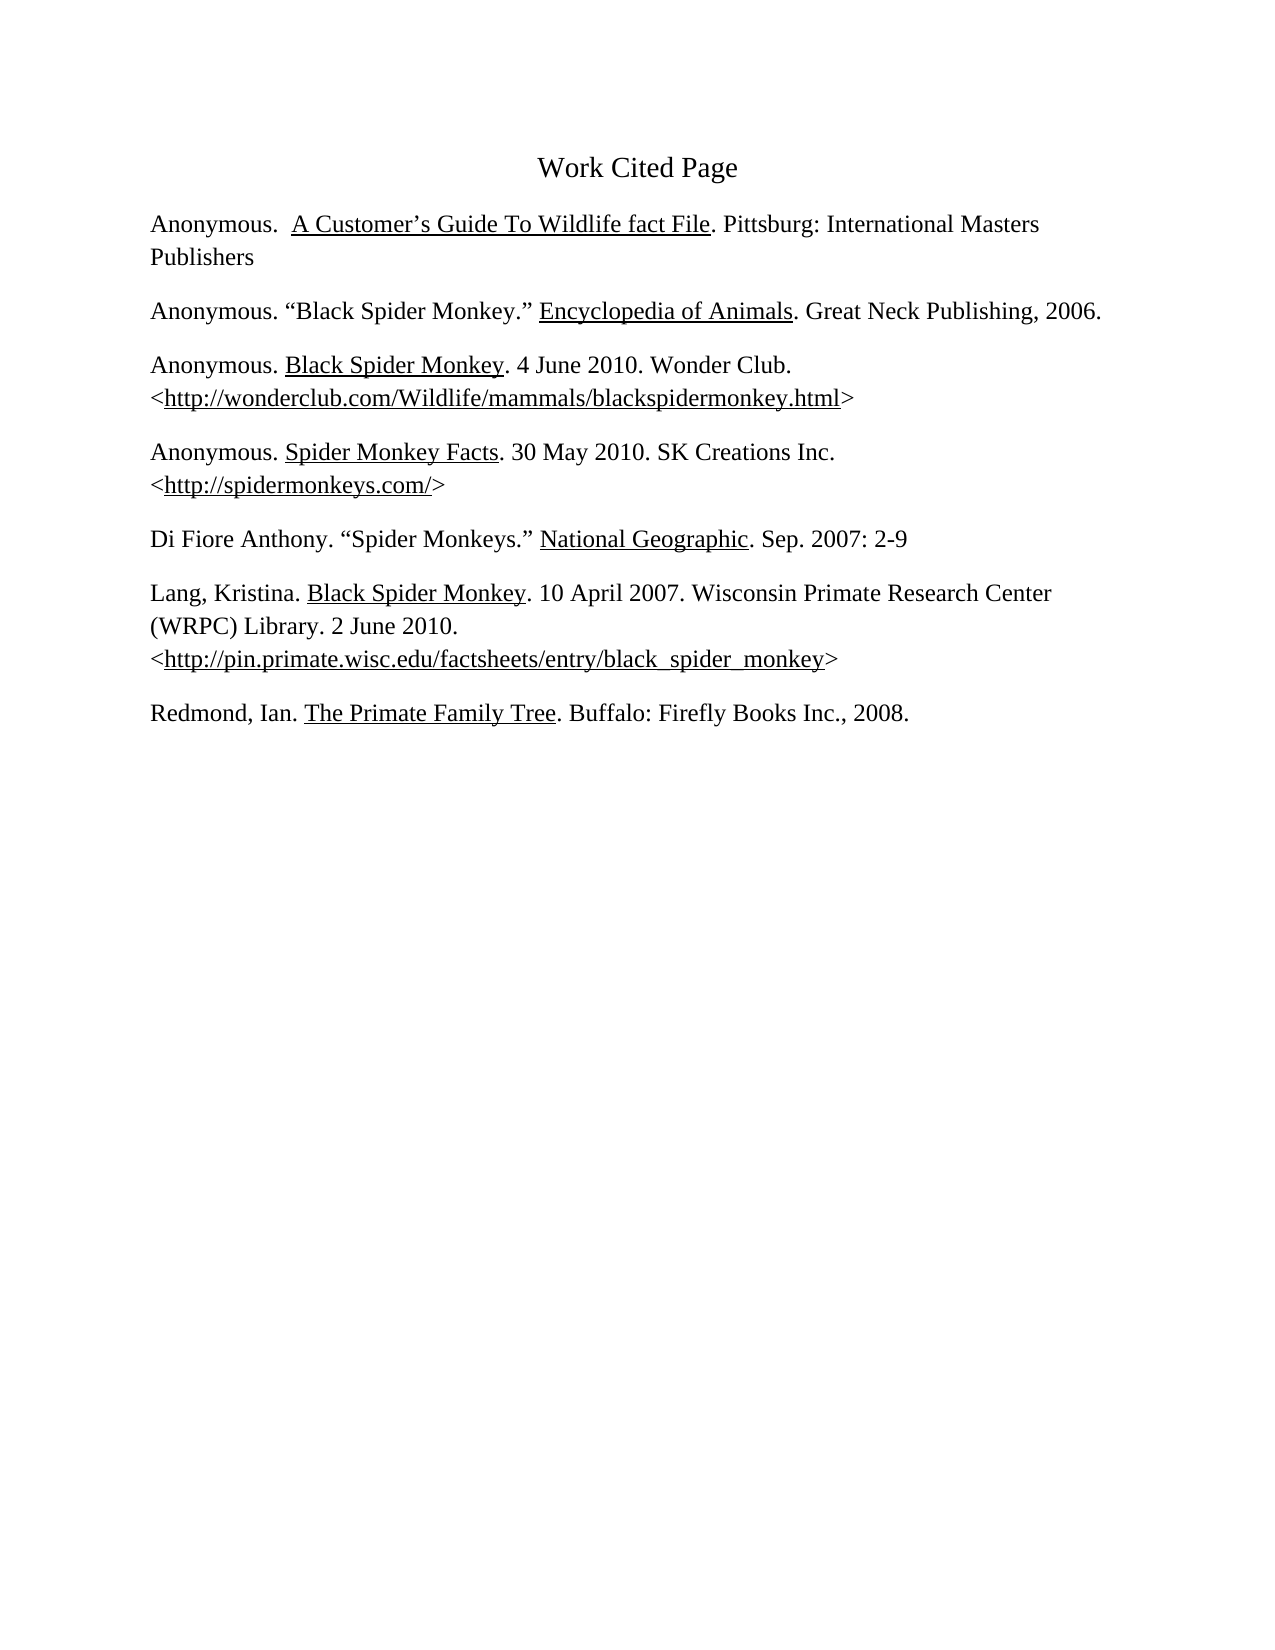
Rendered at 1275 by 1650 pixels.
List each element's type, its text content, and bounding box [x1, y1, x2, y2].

text Anonymous. Black Spider Monkey. 4 June 2010. Wonder Club. <http://wonderclub.com/Wildlife/mammals/blackspidermonkey.html> [150, 350, 1125, 412]
text Lang, Kristina. Black Spider Monkey. 10 April 2007. Wisconsin Primate Research Center (WRPC) Library. 2 June 2010. <http://pin.primate.wisc.edu/factsheets/entry/black_spider_monkey> [150, 578, 1125, 672]
text Anonymous. “Black Spider Monkey.” Encyclopedia of Animals. Great Neck Publishing, 2006. [150, 296, 1125, 325]
text Work Cited Page [150, 150, 1125, 183]
text Redmond, Ian. The Primate Family Tree. Buffalo: Firefly Books Inc., 2008. [150, 698, 1125, 726]
text Di Fiore Anthony. “Spider Monkeys.” National Geographic. Sep. 2007: 2-9 [150, 524, 1125, 553]
text Anonymous. A Customer’s Guide To Wildlife fact File. Pittsburg: International Masters Publishers [150, 209, 1125, 271]
text Anonymous. Spider Monkey Facts. 30 May 2010. SK Creations Inc. <http://spidermonkeys.com/> [150, 437, 1125, 499]
